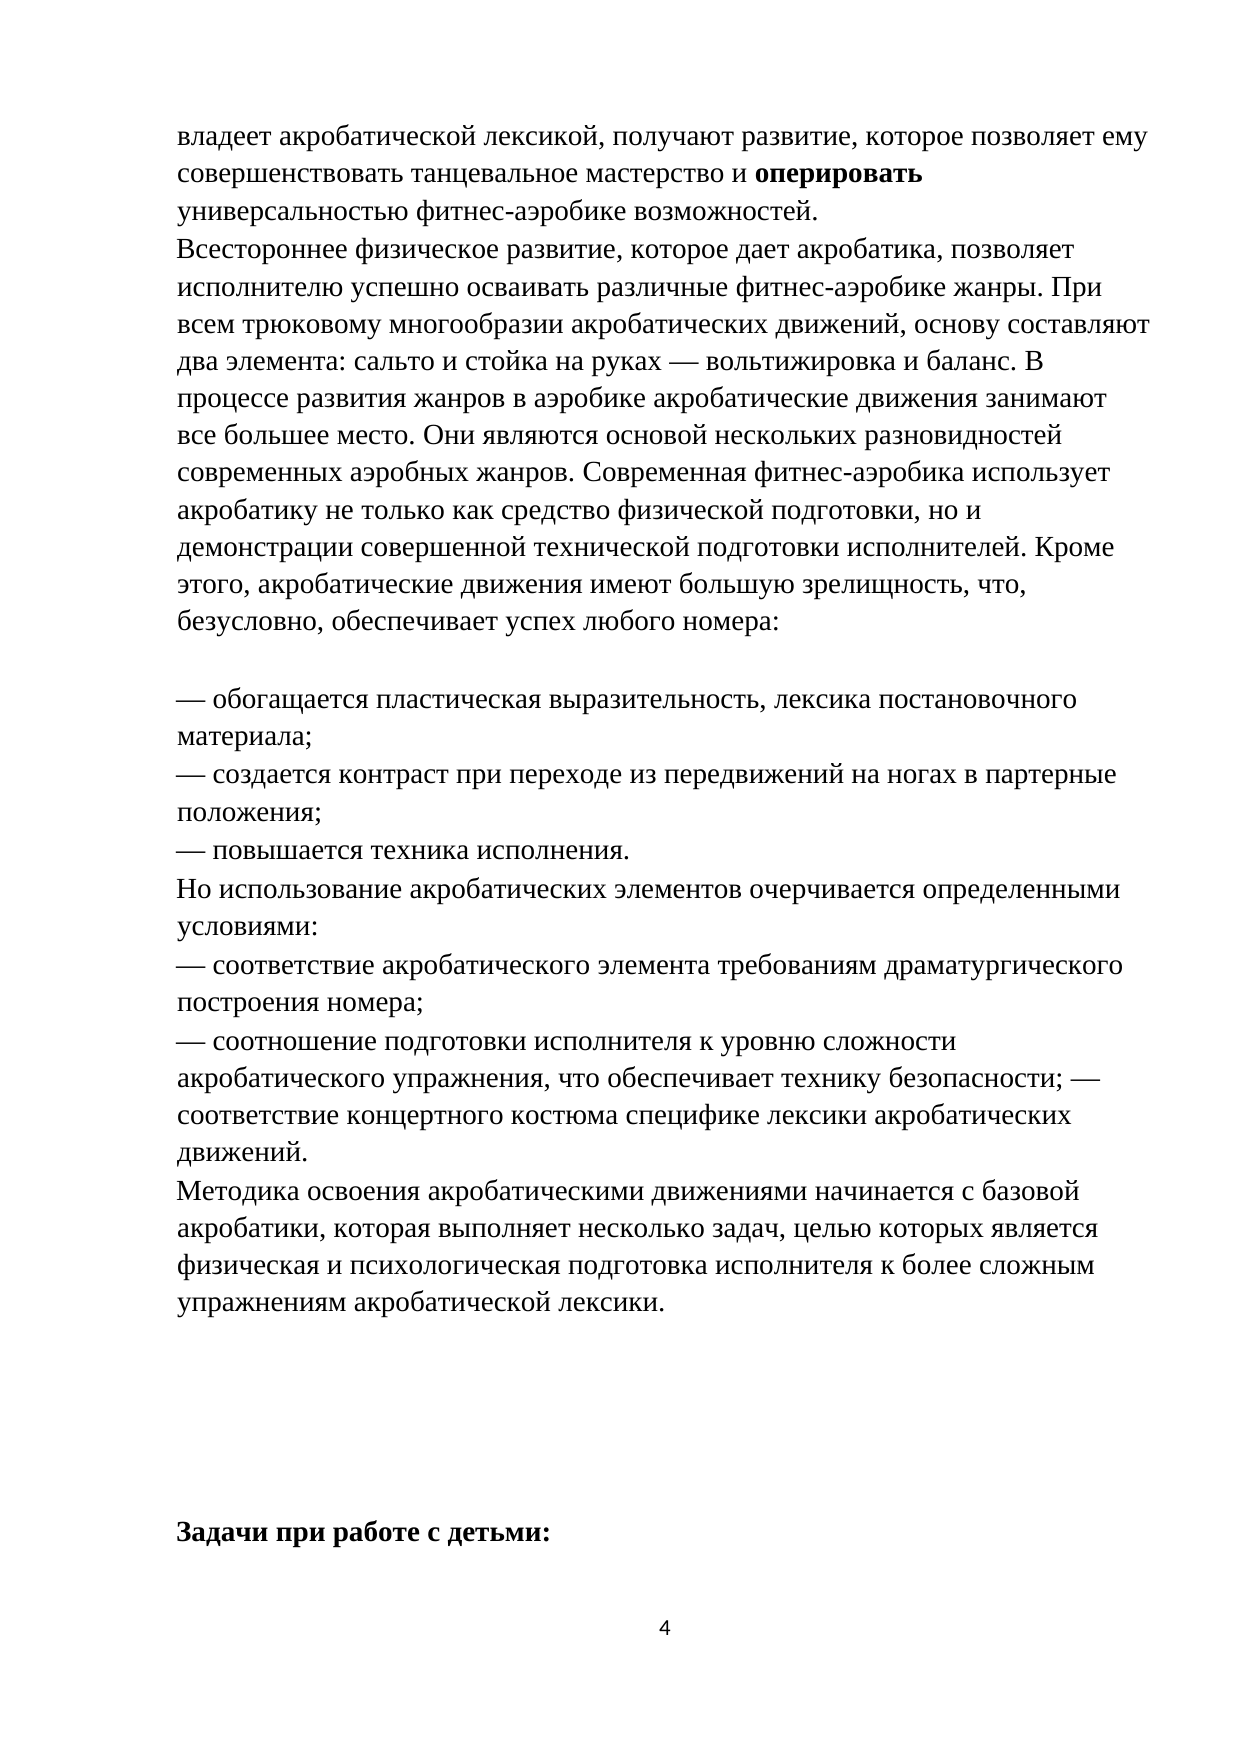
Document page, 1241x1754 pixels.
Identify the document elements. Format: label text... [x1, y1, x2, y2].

text — повышается техника исполнения. [176, 832, 1152, 866]
text Методика освоения акробатическими движениями начинается с базовой акробатики, которая выполняет несколько задач, целью которых является физическая и психологическая подготовка исполнителя к более сложным упражнениям акробатической лексики. [176, 1173, 1152, 1318]
text — соотношение подготовки исполнителя к уровню сложности акробатического упражнения, что обеспечивает технику безопасности; — соответствие концертного костюма специфике лексики акробатических движений. [176, 1023, 1109, 1168]
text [176, 118, 1152, 226]
text Всестороннее физическое развитие, которое дает акробатика, позволяет исполнителю успешно осваивать различные фитнес-аэробике жанры. При всем трюковому многообразии акробатических движений, основу составляют два элемента: сальто и стойка на руках — вольтижировка и баланс. В процессе развития жанров в аэробике акробатические движения занимают все большее место. Они являются основой нескольких разновидностей современных аэробных жанров. Современная фитнес-аэробика использует акробатику не только как средство физической подготовки, но и демонстрации совершенной технической подготовки исполнителей. Кроме этого, акробатические движения имеют большую зрелищность, что, безусловно, обеспечивает успех любого номера: [176, 231, 1152, 637]
text — обогащается пластическая выразительность, лексика постановочного материала; [176, 681, 1152, 751]
text — соответствие акробатического элемента требованиям драматургического построения номера; [176, 947, 1152, 1018]
text — создается контраст при переходе из передвижений на ногах в партерные положения; [176, 757, 1152, 827]
text Задачи при работе с детьми: [176, 1514, 1152, 1547]
text Но использование акробатических элементов очерчивается определенными условиями: [176, 871, 1152, 942]
